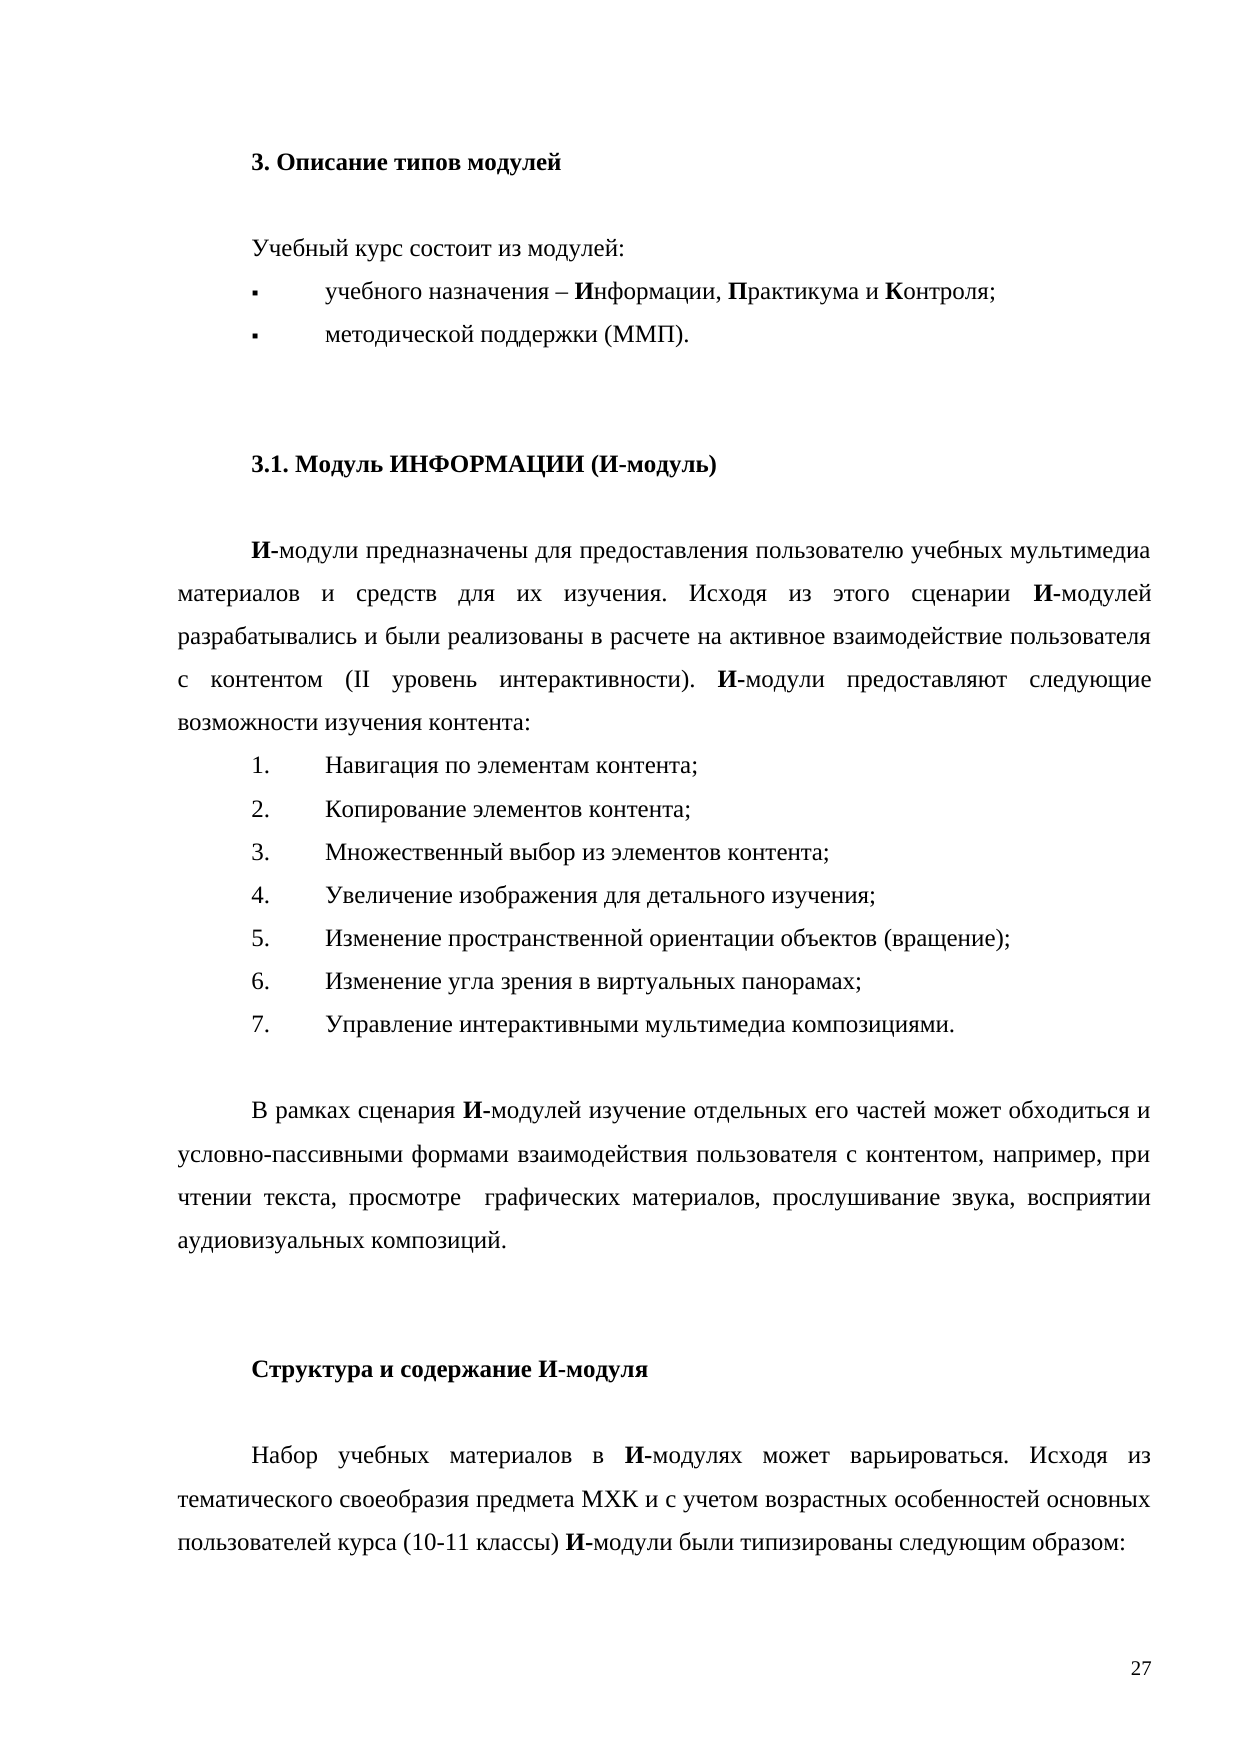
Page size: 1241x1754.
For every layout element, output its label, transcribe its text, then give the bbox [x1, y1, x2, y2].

list Управление интерактивными мультимедиа композициями. [177, 1009, 1152, 1038]
list учебного назначения – Информации, Практикума и Контроля; [177, 276, 1152, 305]
list Изменение угла зрения в виртуальных панорамах; [177, 966, 1152, 995]
list Копирование элементов контента; [177, 794, 1152, 822]
text Набор учебных материалов в И-модулях может варьироваться. Исходя из тематического своеобразия предмета МХК и с учетом возрастных особенностей основных пользователей курса (10-11 классы) И-модули были типизированы следующим образом: [177, 1441, 1152, 1556]
subtitle Структура и содержание И-модуля [177, 1354, 1152, 1383]
list Изменение пространственной ориентации объектов (вращение); [177, 923, 1152, 952]
list Увеличение изображения для детального изучения; [177, 880, 1152, 909]
list Множественный выбор из элементов контента; [177, 837, 1152, 866]
text Учебный курс состоит из модулей: [177, 233, 1152, 262]
list методической поддержки (ММП). [177, 319, 1152, 348]
text В рамках сценария И-модулей изучение отдельных его частей может обходиться и условно-пассивными формами взаимодействия пользователя с контентом, например, при чтении текста, просмотре графических материалов, прослушивание звука, восприятии аудиовизуальных композиций. [177, 1096, 1152, 1254]
list Навигация по элементам контента; [177, 751, 1152, 779]
text 3. Описание типов модулей [177, 147, 1152, 176]
text 3.1. Модуль ИНФОРМАЦИИ (И-модуль) [177, 449, 1152, 477]
text И-модули предназначены для предоставления пользователю учебных мультимедиа материалов и средств для их изучения. Исходя из этого сценарии И-модулей разрабатывались и были реализованы в расчете на активное взаимодействие пользователя с контентом (II уровень интерактивности). И-модули предоставляют следующие возможности изучения контента: [177, 535, 1152, 736]
